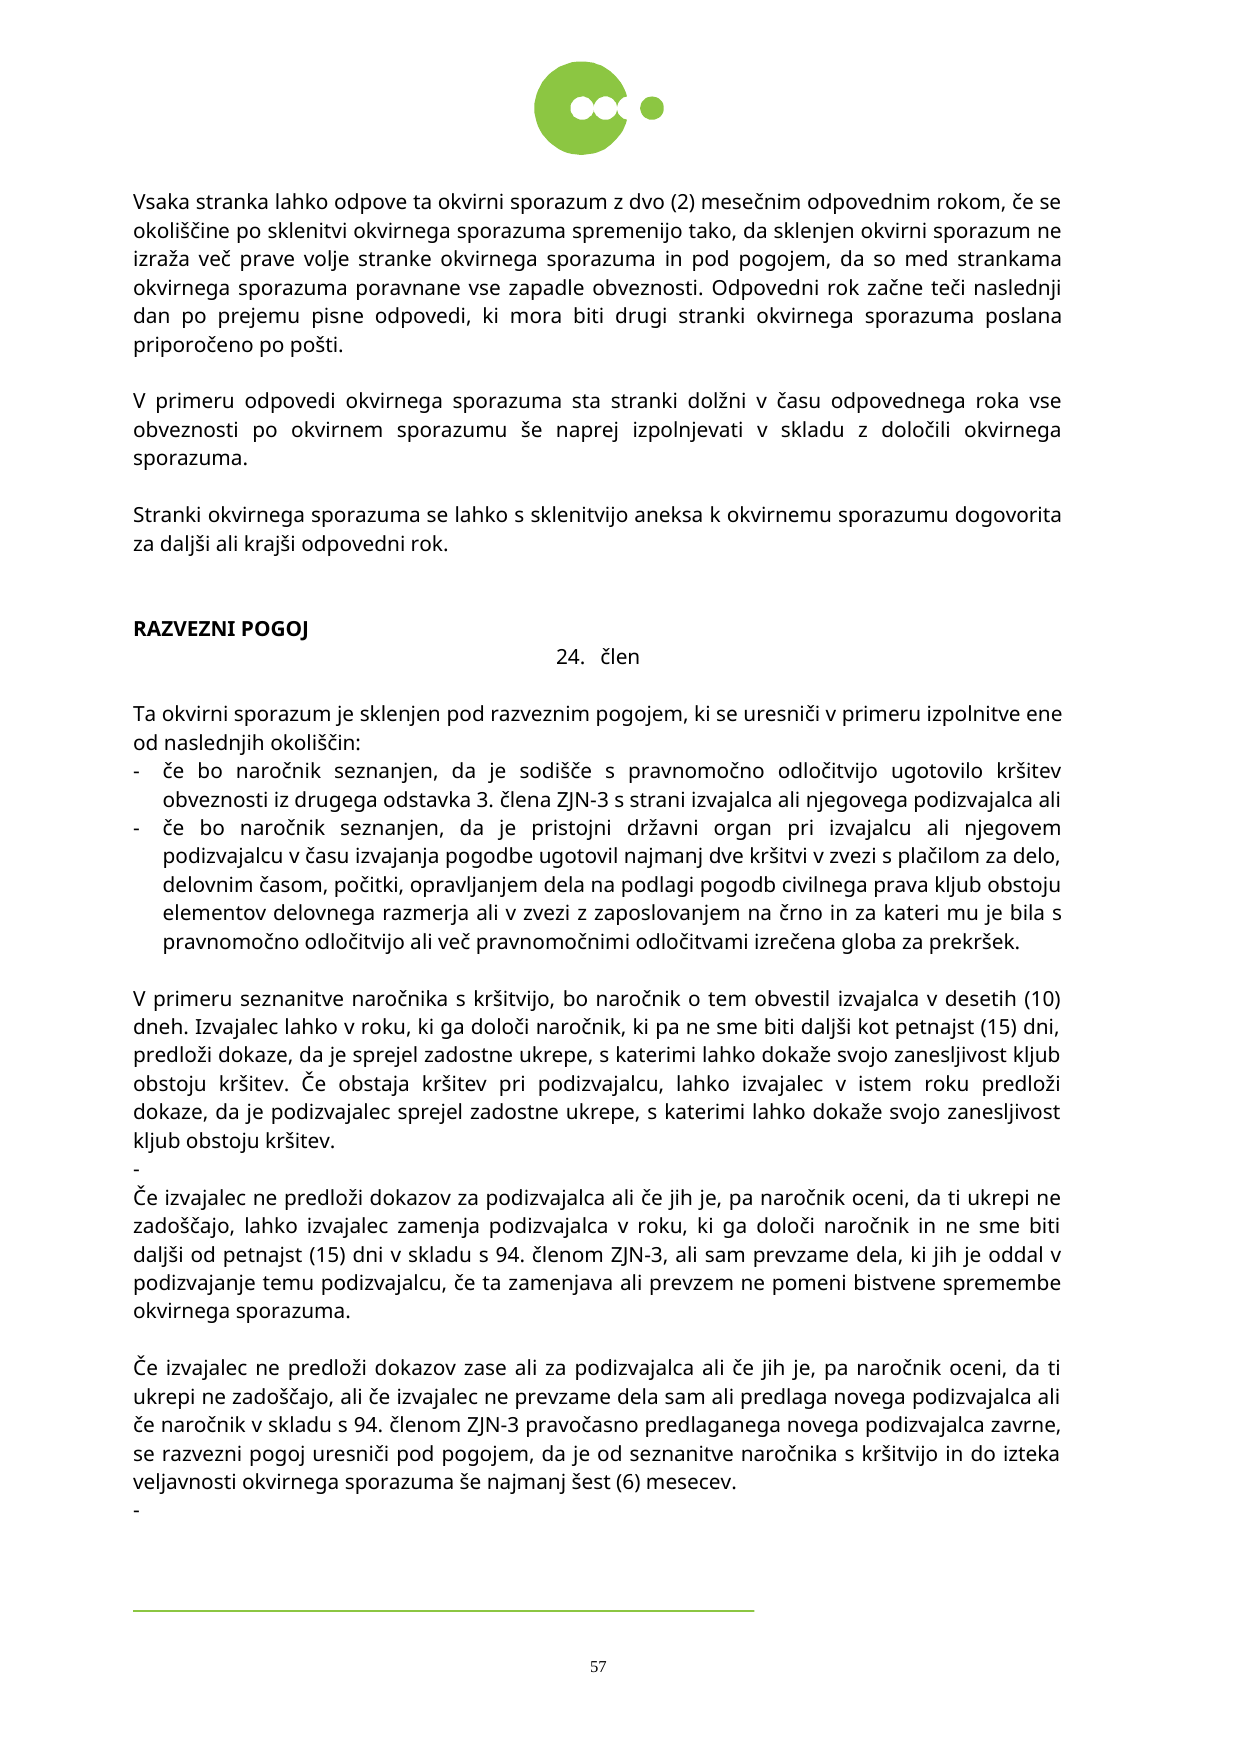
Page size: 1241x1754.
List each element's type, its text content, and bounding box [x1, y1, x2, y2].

text V primeru odpovedi okvirnega sporazuma sta stranki dolžni v času odpovednega roka vse obveznosti po okvirnem sporazumu še naprej izpolnjevati v skladu z določili okvirnega sporazuma. [133, 387, 1063, 472]
list če bo naročnik seznanjen, da je pristojni državni organ pri izvajalcu ali njegovem podizvajalcu v času izvajanja pogodbe ugotovil najmanj dve kršitvi v zvezi s plačilom za delo, delovnim časom, počitki, opravljanjem dela na podlagi pogodb civilnega prava kljub obstoju elementov delovnega razmerja ali v zvezi z zaposlovanjem na črno in za kateri mu je bila s pravnomočno odločitvijo ali več pravnomočnimi odločitvami izrečena globa za prekršek. [133, 813, 1063, 955]
text Vsaka stranka lahko odpove ta okvirni sporazum z dvo (2) mesečnim odpovednim rokom, če se okoliščine po sklenitvi okvirnega sporazuma spremenijo tako, da sklenjen okvirni sporazum ne izraža več prave volje stranke okvirnega sporazuma in pod pogojem, da so med strankama okvirnega sporazuma poravnane vse zapadle obveznosti. Odpovedni rok začne teči naslednji dan po prejemu pisne odpovedi, ki mora biti drugi stranki okvirnega sporazuma poslana priporočeno po pošti. [133, 187, 1063, 358]
text Stranki okvirnega sporazuma se lahko s sklenitvijo aneksa k okvirnemu sporazumu dogovorita za daljši ali krajši odpovedni rok. [133, 500, 1063, 557]
list če bo naročnik seznanjen, da je sodišče s pravnomočno odločitvijo ugotovilo kršitev obveznosti iz drugega odstavka 3. člena ZJN-3 s strani izvajalca ali njegovega podizvajalca ali [133, 756, 1063, 813]
text Če izvajalec ne predloži dokazov za podizvajalca ali če jih je, pa naročnik oceni, da ti ukrepi ne zadoščajo, lahko izvajalec zamenja podizvajalca v roku, ki ga določi naročnik in ne sme biti daljši od petnajst (15) dni v skladu s 94. členom ZJN-3, ali sam prevzame dela, ki jih je oddal v podizvajanje temu podizvajalcu, če ta zamenjava ali prevzem ne pomeni bistvene spremembe okvirnega sporazuma. [133, 1183, 1062, 1325]
text Ta okvirni sporazum je sklenjen pod razveznim pogojem, ki se uresniči v primeru izpolnitve ene od naslednjih okoliščin: [133, 699, 1063, 756]
list Če izvajalec ne predloži dokazov zase ali za podizvajalca ali če jih je, pa naročnik oceni, da ti ukrepi ne zadoščajo, ali če izvajalec ne prevzame dela sam ali predlaga novega podizvajalca ali če naročnik v skladu s 94. členom ZJN-3 pravočasno predlaganega novega podizvajalca zavrne, se razvezni pogoj uresniči pod pogojem, da je od seznanitve naročnika s kršitvijo in do izteka veljavnosti okvirnega sporazuma še najmanj šest (6) mesecev. [133, 1353, 1062, 1496]
list člen [133, 642, 1063, 671]
text V primeru seznanitve naročnika s kršitvijo, bo naročnik o tem obvestil izvajalca v desetih (10) dneh. Izvajalec lahko v roku, ki ga določi naročnik, ki pa ne sme biti daljši kot petnajst (15) dni, predloži dokaze, da je sprejel zadostne ukrepe, s katerimi lahko dokaže svojo zanesljivost kljub obstoju kršitev. Če obstaja kršitev pri podizvajalcu, lahko izvajalec v istem roku predloži dokaze, da je podizvajalec sprejel zadostne ukrepe, s katerimi lahko dokaže svojo zanesljivost kljub obstoju kršitev. [133, 984, 1062, 1154]
text RAZVEZNI POGOJ [133, 614, 1063, 642]
